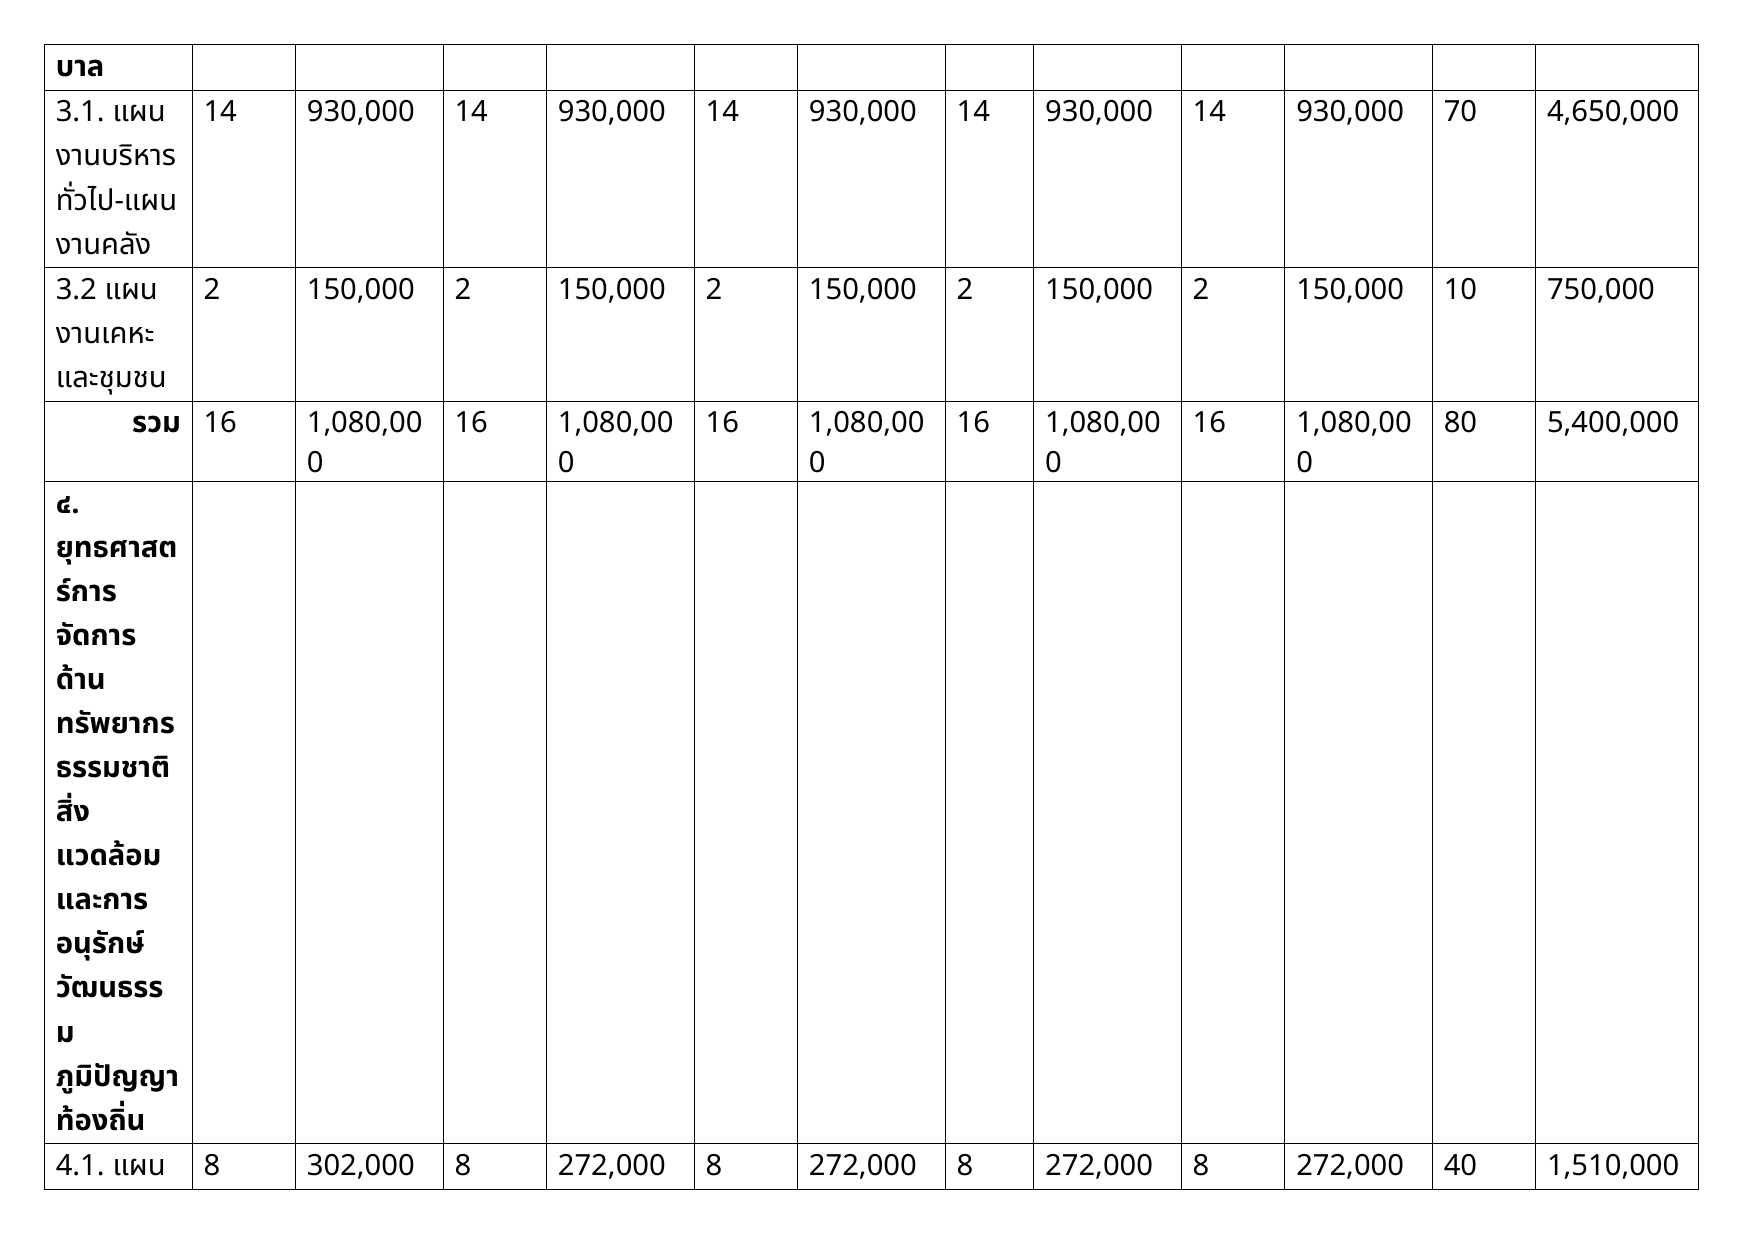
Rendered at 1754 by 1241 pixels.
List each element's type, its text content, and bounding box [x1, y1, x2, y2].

table_cell 16 [695, 402, 797, 481]
table_cell 150,000 [1285, 268, 1432, 401]
table_cell 1,080,000 [798, 402, 945, 481]
table_cell 2 [1182, 268, 1284, 401]
table_cell 16 [444, 402, 546, 481]
table_cell [444, 482, 546, 1143]
table_cell [695, 45, 797, 89]
table_cell 16 [946, 402, 1033, 481]
table_cell 16 [1182, 402, 1284, 481]
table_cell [45, 1144, 192, 1188]
table_cell 930,000 [547, 91, 694, 267]
table_cell [296, 45, 443, 89]
table_cell 70 [1433, 91, 1535, 267]
table_cell 8 [946, 1144, 1033, 1188]
table_cell 272,000 [547, 1144, 694, 1188]
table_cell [45, 45, 192, 89]
table_cell 150,000 [798, 268, 945, 401]
table_cell 930,000 [798, 91, 945, 267]
table_cell 1,080,000 [1285, 402, 1432, 481]
table_cell รวม [45, 402, 192, 481]
table_cell 272,000 [798, 1144, 945, 1188]
table_cell 1,080,000 [1034, 402, 1181, 481]
table_cell 14 [444, 91, 546, 267]
table_cell 10 [1433, 268, 1535, 401]
table_cell [1034, 45, 1181, 89]
table_cell 2 [193, 268, 295, 401]
table_cell [1433, 45, 1535, 89]
table_cell 14 [946, 91, 1033, 267]
table_cell 1,080,000 [296, 402, 443, 481]
table_cell [1285, 482, 1432, 1143]
table_cell [1433, 482, 1535, 1143]
table_cell 8 [193, 1144, 295, 1188]
table_cell [798, 482, 945, 1143]
table_cell 16 [193, 402, 295, 481]
table_cell 272,000 [1285, 1144, 1432, 1188]
table_cell 3.2 แผนงานเคหะและชุมชน [45, 268, 192, 401]
table_cell 2 [946, 268, 1033, 401]
table_cell 150,000 [1034, 268, 1181, 401]
table_cell 150,000 [547, 268, 694, 401]
table_cell 302,000 [296, 1144, 443, 1188]
table_cell 40 [1433, 1144, 1535, 1188]
table_cell 272,000 [1034, 1144, 1181, 1188]
table_cell 80 [1433, 402, 1535, 481]
table_cell [1182, 482, 1284, 1143]
table_cell 930,000 [1285, 91, 1432, 267]
table_cell [296, 482, 443, 1143]
table_cell ๔. ยุทธศาสตร์การจัดการด้านทรัพยากรธรรมชาติสิ่งแวดล้อมและการอนุรักษ์วัฒนธรรม ภูมิปัญญาท้องถิ่น [45, 482, 192, 1143]
table_cell 930,000 [296, 91, 443, 267]
table_cell [1285, 45, 1432, 89]
table_cell 14 [695, 91, 797, 267]
table_cell 1,080,000 [547, 402, 694, 481]
table_cell [1536, 45, 1698, 89]
table_cell [695, 482, 797, 1143]
table_cell 14 [1182, 91, 1284, 267]
table_cell [193, 482, 295, 1143]
table_cell [1182, 45, 1284, 89]
table_cell 1,510,000 [1536, 1144, 1698, 1188]
table_cell 5,400,000 [1536, 402, 1698, 481]
table_cell [193, 45, 295, 89]
table_cell 2 [695, 268, 797, 401]
table_cell 8 [695, 1144, 797, 1188]
table_cell 150,000 [296, 268, 443, 401]
table_cell 8 [1182, 1144, 1284, 1188]
table_cell [547, 482, 694, 1143]
table_cell 4,650,000 [1536, 91, 1698, 267]
table_cell 3.1. แผนงานบริหารทั่วไป-แผนงานคลัง [45, 91, 192, 267]
table_cell 14 [193, 91, 295, 267]
table_cell [1536, 482, 1698, 1143]
table_cell [946, 45, 1033, 89]
table_cell [798, 45, 945, 89]
table_cell 750,000 [1536, 268, 1698, 401]
table_cell [547, 45, 694, 89]
table_cell 8 [444, 1144, 546, 1188]
table_cell [1034, 482, 1181, 1143]
table_cell 930,000 [1034, 91, 1181, 267]
table_cell [946, 482, 1033, 1143]
table_cell 2 [444, 268, 546, 401]
table_cell [444, 45, 546, 89]
